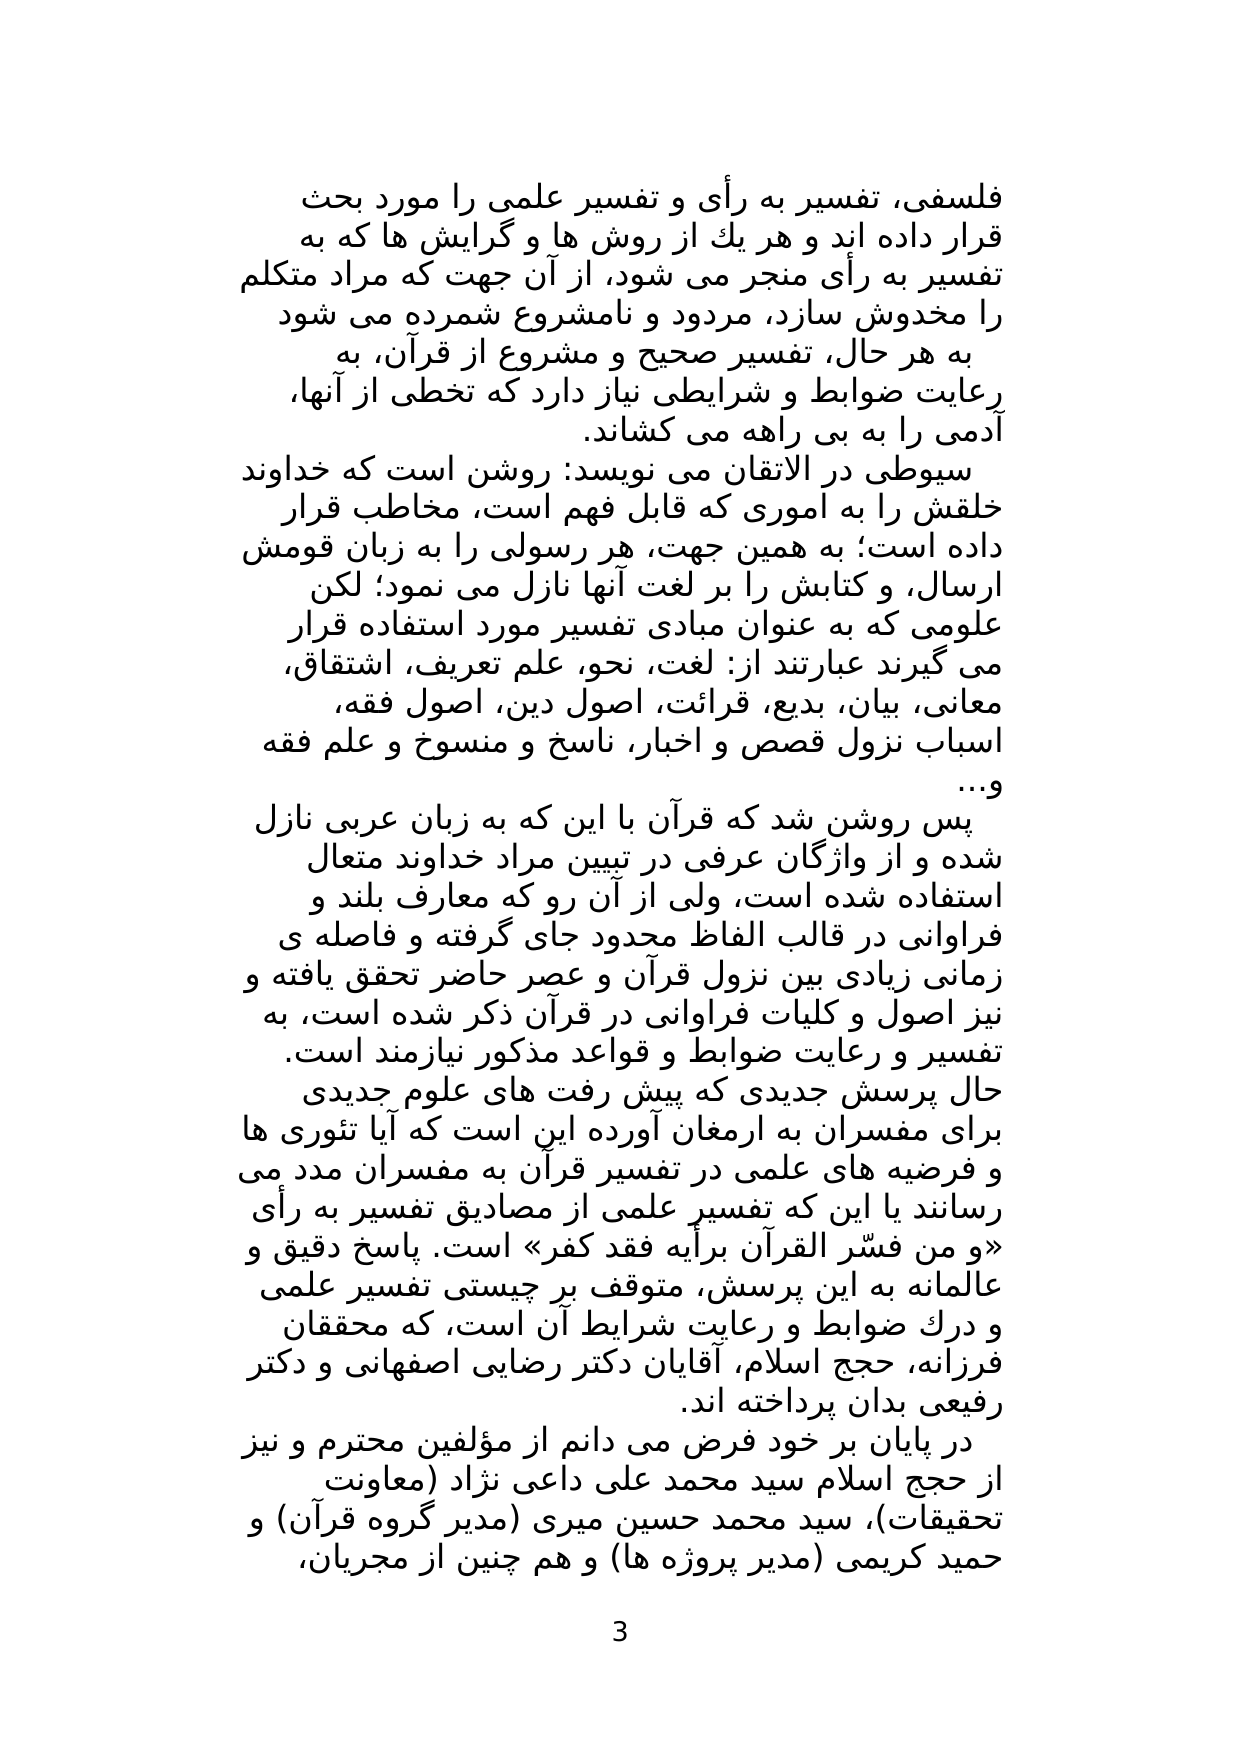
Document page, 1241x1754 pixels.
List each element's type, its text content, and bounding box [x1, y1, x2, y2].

text به هر حال، تفسیر صحیح و مشروع از قرآن، به رعایت ضوابط و شرایطی نیاز دارد كه تخطی از آنها، آدمی را به بی راهه می كشاند. [236, 333, 1004, 449]
text سیوطی در الاتقان می نویسد: روشن است كه خداوند خلقش را به اموری كه قابل فهم است، مخاطب قرار داده است؛ به همین جهت، هر رسولی را به زبان قومش ارسال، و كتابش را بر لغت آنها نازل می نمود؛ لكن علومی كه به عنوان مبادی تفسیر مورد استفاده قرار می گیرند عبارتند از: لغت، نحو، علم تعریف، اشتقاق، معانی، بیان، بدیع، قرائت، اصول دین، اصول فقه، اسباب نزول قصص و اخبار، ناسخ و منسوخ و علم فقه و... [236, 449, 1004, 799]
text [236, 177, 1004, 333]
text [236, 1421, 1004, 1576]
text پس روشن شد كه قرآن با این كه به زبان عربی نازل شده و از واژگان عرفی در تبیین مراد خداوند متعال استفاده شده است، ولی از آن رو كه معارف بلند و فراوانی در قالب الفاظ محدود جای گرفته و فاصله ی زمانی زیادی بین نزول قرآن و عصر حاضر تحقق یافته و نیز اصول و كلیات فراوانی در قرآن ذكر شده است، به تفسیر و رعایت ضوابط و قواعد مذكور نیازمند است. حال پرسش جدیدی كه پیش رفت های علوم جدیدی برای مفسران به ارمغان آورده این است كه آیا تئوری ها و فرضیه های علمی در تفسیر قرآن به مفسران مدد می رسانند یا این كه تفسیر علمی از مصادیق تفسیر به رأی «و من فسّر القرآن برأیه فقد كفر» است. پاسخ دقیق و عالمانه به این پرسش، متوقف بر چیستی تفسیر علمی و درك ضوابط و رعایت شرایط آن است، كه محققان فرزانه، حجج اسلام، آقایان دكتر رضایی اصفهانی و دكتر رفیعی بدان پرداخته اند. [236, 799, 1004, 1421]
